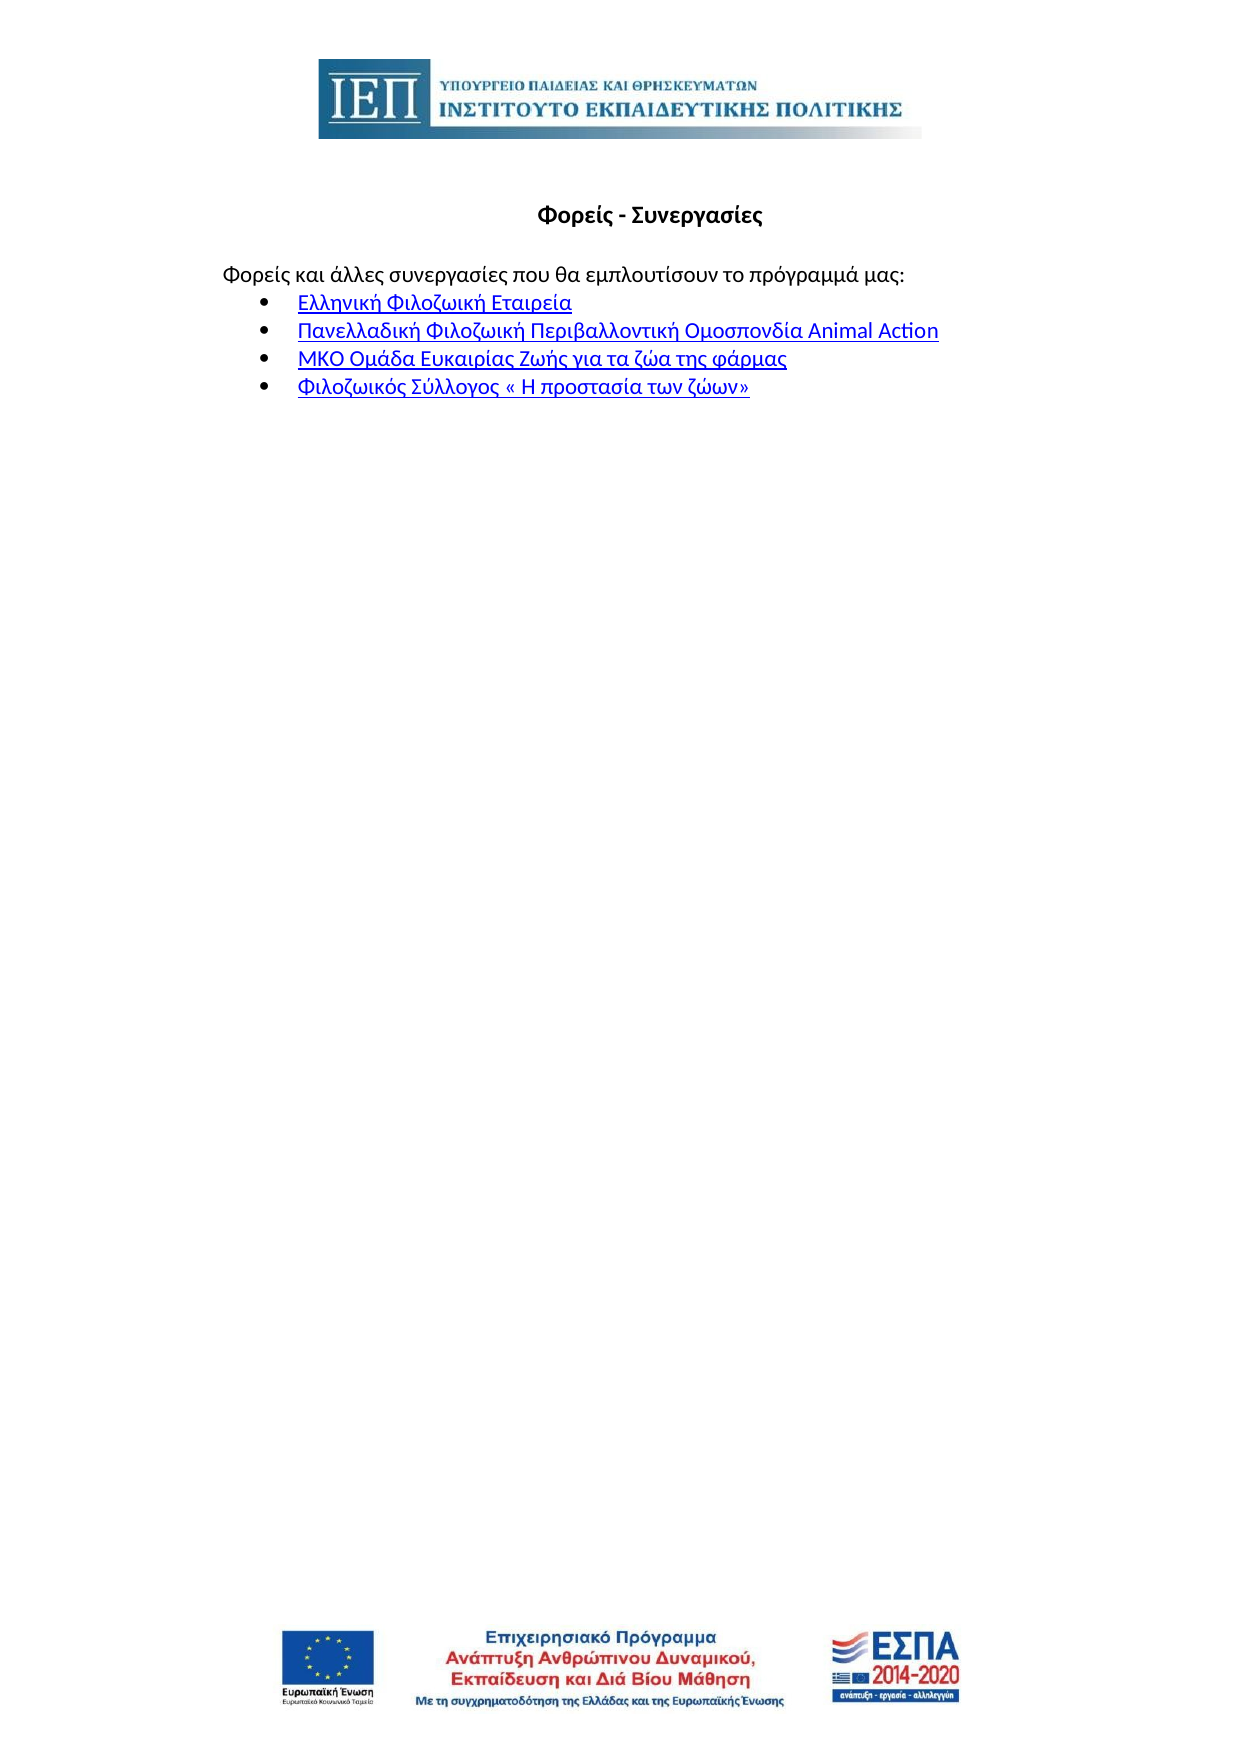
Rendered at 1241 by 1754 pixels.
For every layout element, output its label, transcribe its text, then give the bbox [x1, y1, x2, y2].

list Φιλοζωικός Σύλλογος « Η προστασία των ζώων» [260, 372, 1107, 400]
list Ελληνική Φιλοζωική Εταιρεία [260, 288, 1107, 316]
picture [318, 59, 922, 139]
list Πανελλαδική Φιλοζωική Περιβαλλοντική Ομοσπονδία Animal Action [260, 316, 1107, 344]
text Φορείς και άλλες συνεργασίες που θα εμπλουτίσουν το πρόγραμμά μας: [223, 260, 1107, 288]
text Φορείς - Συνεργασίες [193, 199, 1107, 230]
picture [272, 1624, 962, 1714]
list ΜΚΟ Ομάδα Ευκαιρίας Ζωής για τα ζώα της φάρμας [260, 344, 1107, 372]
